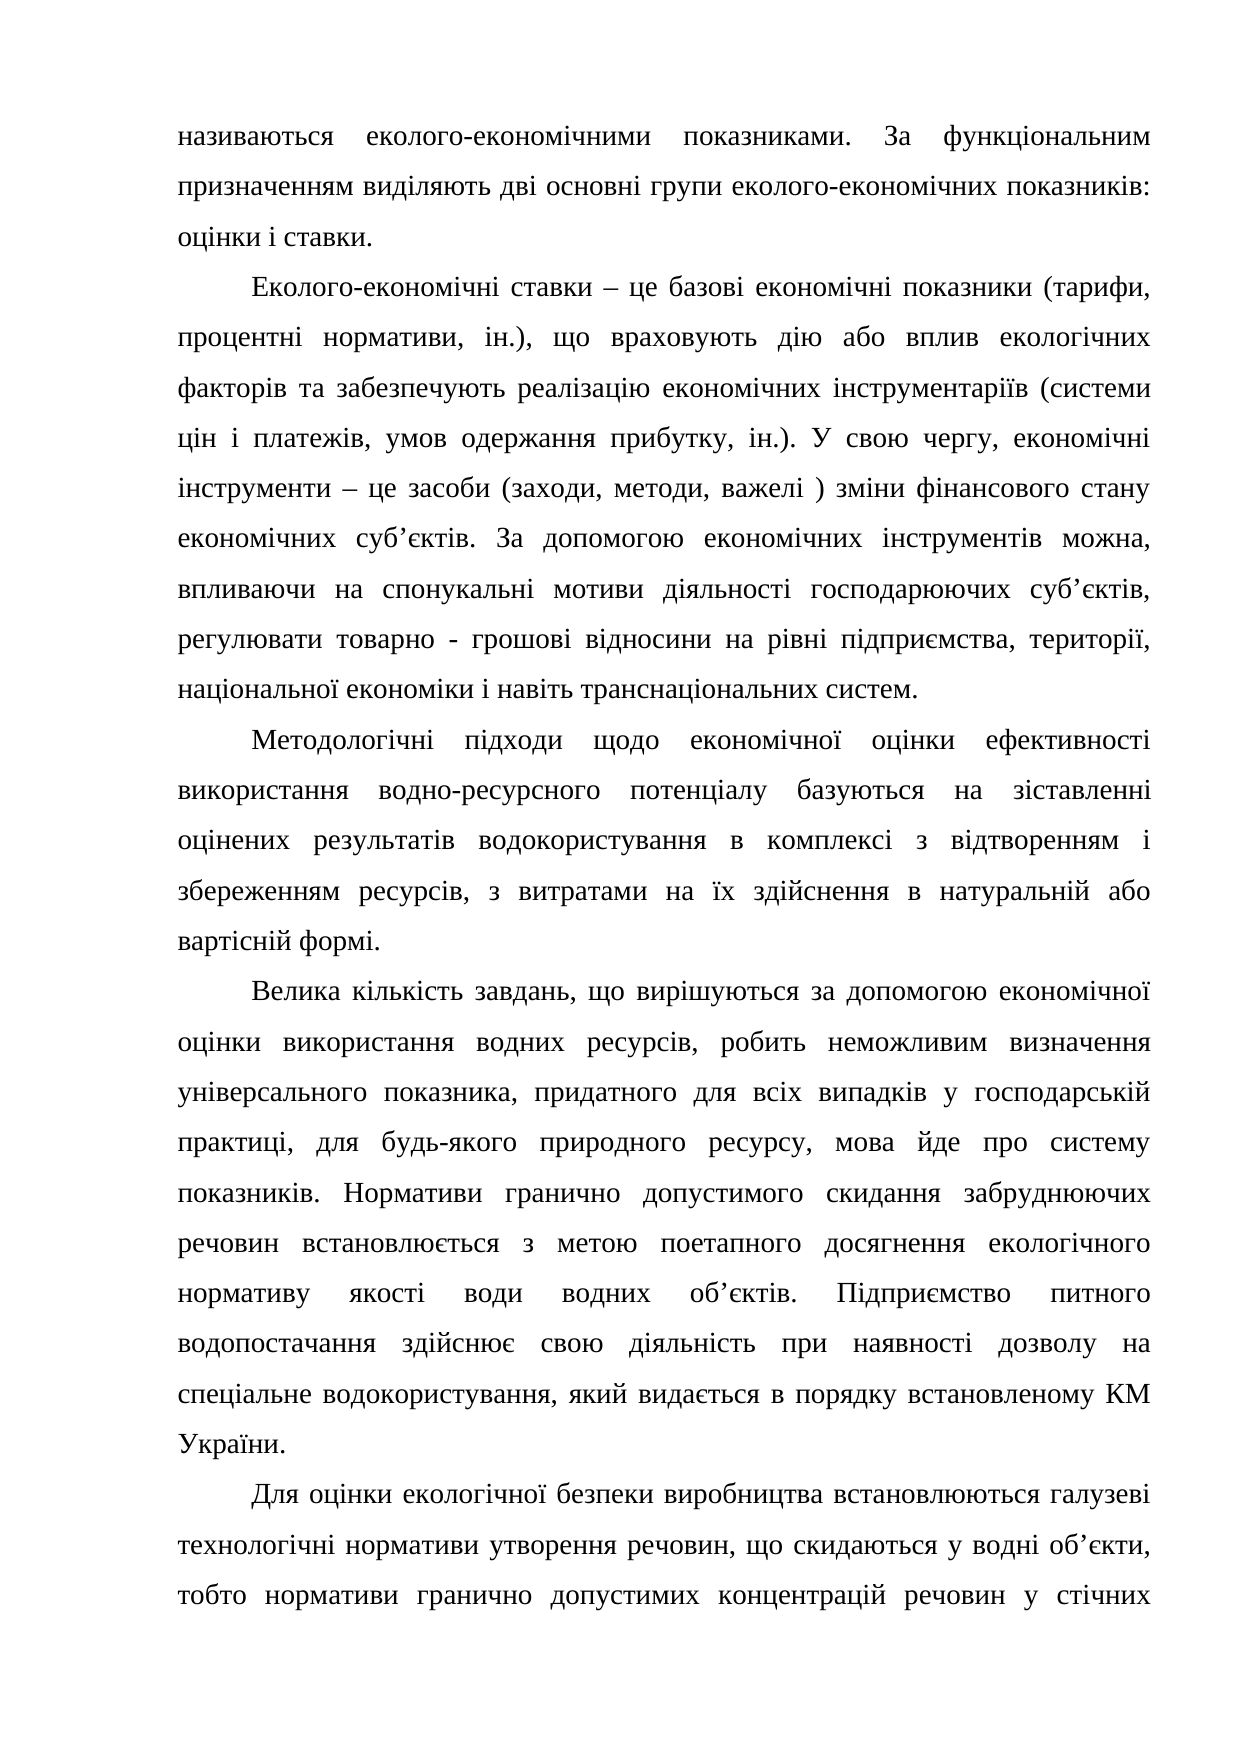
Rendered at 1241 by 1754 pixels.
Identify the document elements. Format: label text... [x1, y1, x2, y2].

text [177, 118, 1152, 252]
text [177, 1477, 1152, 1611]
text Еколого-економічні ставки – це базові економічні показники (тарифи, процентні нормативи, ін.), що враховують дію або вплив екологічних факторів та забезпечують реалізацію економічних інструментаріїв (системи цін і платежів, умов одержання прибутку, ін.). У свою чергу, економічні інструменти – це засоби (заходи, методи, важелі ) зміни фінансового стану економічних суб’єктів. За допомогою економічних інструментів можна, впливаючи на спонукальні мотиви діяльності господарюючих суб’єктів, регулювати товарно - грошові відносини на рівні підприємства, території, національної економіки і навіть транснаціональних систем. [177, 269, 1152, 705]
text Велика кількість завдань, що вирішуються за допомогою економічної оцінки використання водних ресурсів, робить неможливим визначення універсального показника, придатного для всіх випадків у господарській практиці, для будь-якого природного ресурсу, мова йде про систему показників. Нормативи гранично допустимого скидання забруднюючих речовин встановлюється з метою поетапного досягнення екологічного нормативу якості води водних об’єктів. Підприємство питного водопостачання здійснює свою діяльність при наявності дозволу на спеціальне водокористування, який видається в порядку встановленому КМ України. [177, 973, 1152, 1460]
text Методологічні підходи щодо економічної оцінки ефективності використання водно-ресурсного потенціалу базуються на зіставленні оцінених результатів водокористування в комплексі з відтворенням і збереженням ресурсів, з витратами на їх здійснення в натуральній або вартісній формі. [177, 722, 1152, 957]
